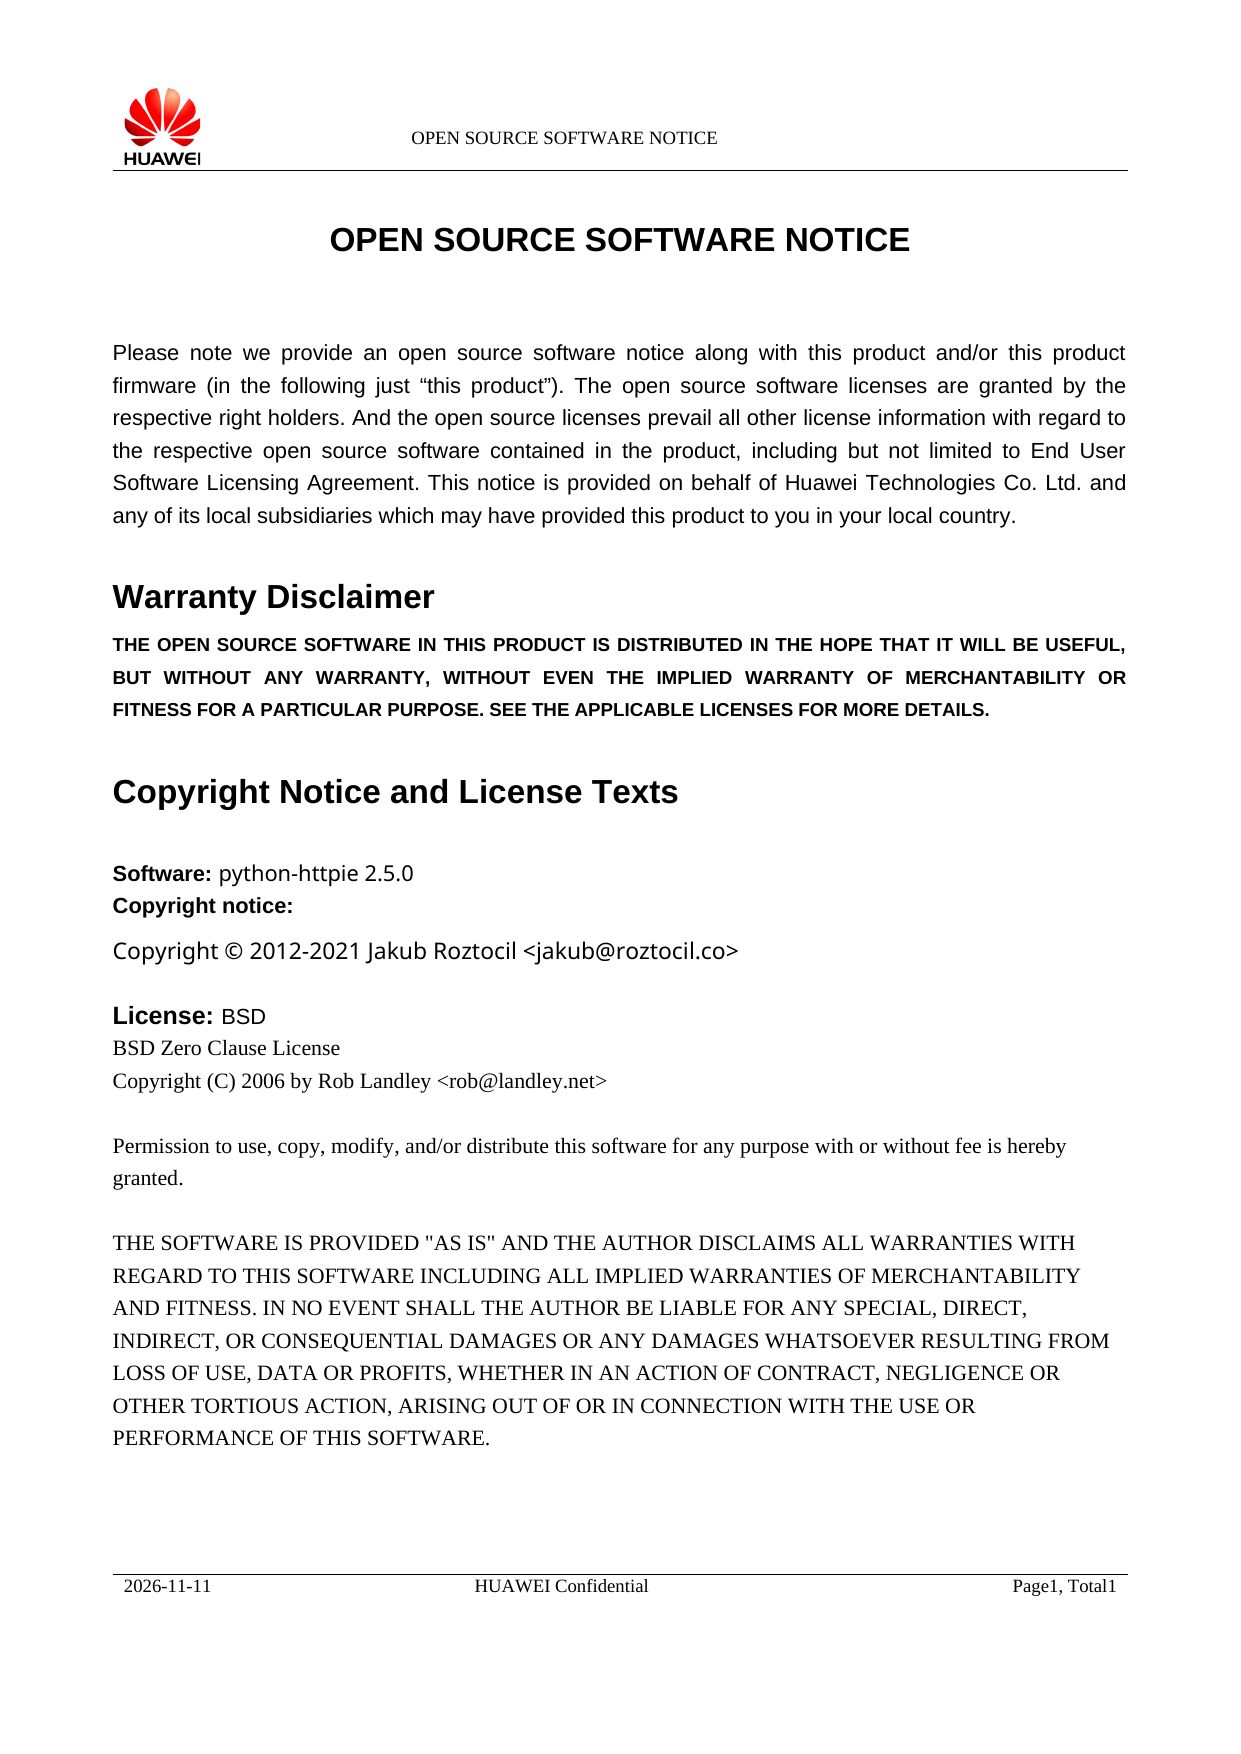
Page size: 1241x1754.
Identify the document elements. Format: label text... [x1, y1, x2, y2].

title Software: python-httpie 2.5.0 [112, 856, 1128, 889]
text Copyright © 2012-2021 Jakub Roztocil <jakub@roztocil.co> [112, 934, 1128, 999]
text License: BSD [112, 999, 1128, 1031]
picture [124, 88, 201, 165]
text OPEN SOURCE SOFTWARE NOTICE [112, 206, 1128, 271]
text Warranty Disclaimer [112, 564, 1128, 629]
text Copyright Notice and License Texts [112, 759, 1128, 824]
text BSD Zero Clause License Copyright (C) 2006 by Rob Landley <rob@landley.net> Permission to use, copy, modify, and/or distribute this software for any purpose with or without fee is hereby granted. THE SOFTWARE IS PROVIDED "AS IS" AND THE AUTHOR DISCLAIMS ALL WARRANTIES WITH REGARD TO THIS SOFTWARE INCLUDING ALL IMPLIED WARRANTIES OF MERCHANTABILITY AND FITNESS. IN NO EVENT SHALL THE AUTHOR BE LIABLE FOR ANY SPECIAL, DIRECT, INDIRECT, OR CONSEQUENTIAL DAMAGES OR ANY DAMAGES WHATSOEVER RESULTING FROM LOSS OF USE, DATA OR PROFITS, WHETHER IN AN ACTION OF CONTRACT, NEGLIGENCE OR OTHER TORTIOUS ACTION, ARISING OUT OF OR IN CONNECTION WITH THE USE OR PERFORMANCE OF THIS SOFTWARE. [112, 1031, 1128, 1486]
text Copyright notice: [112, 889, 1128, 921]
text Please note we provide an open source software notice along with this product and/or this product firmware (in the following just “this product”). The open source software licenses are granted by the respective right holders. And the open source licenses prevail all other license information with regard to the respective open source software contained in the product, including but not limited to End User Software Licensing Agreement. This notice is provided on behalf of Huawei Technologies Co. Ltd. and any of its local subsidiaries which may have provided this product to you in your local country. [112, 336, 1128, 531]
text The open source software in this product is distributed in the hope that it will be useful, but WITHOUT ANY WARRANTY, without even the implied warranty of MERCHANTABILITY or FITNESS FOR A PARTICULAR PURPOSE. See the applicable licenses for more details. [112, 629, 1128, 726]
